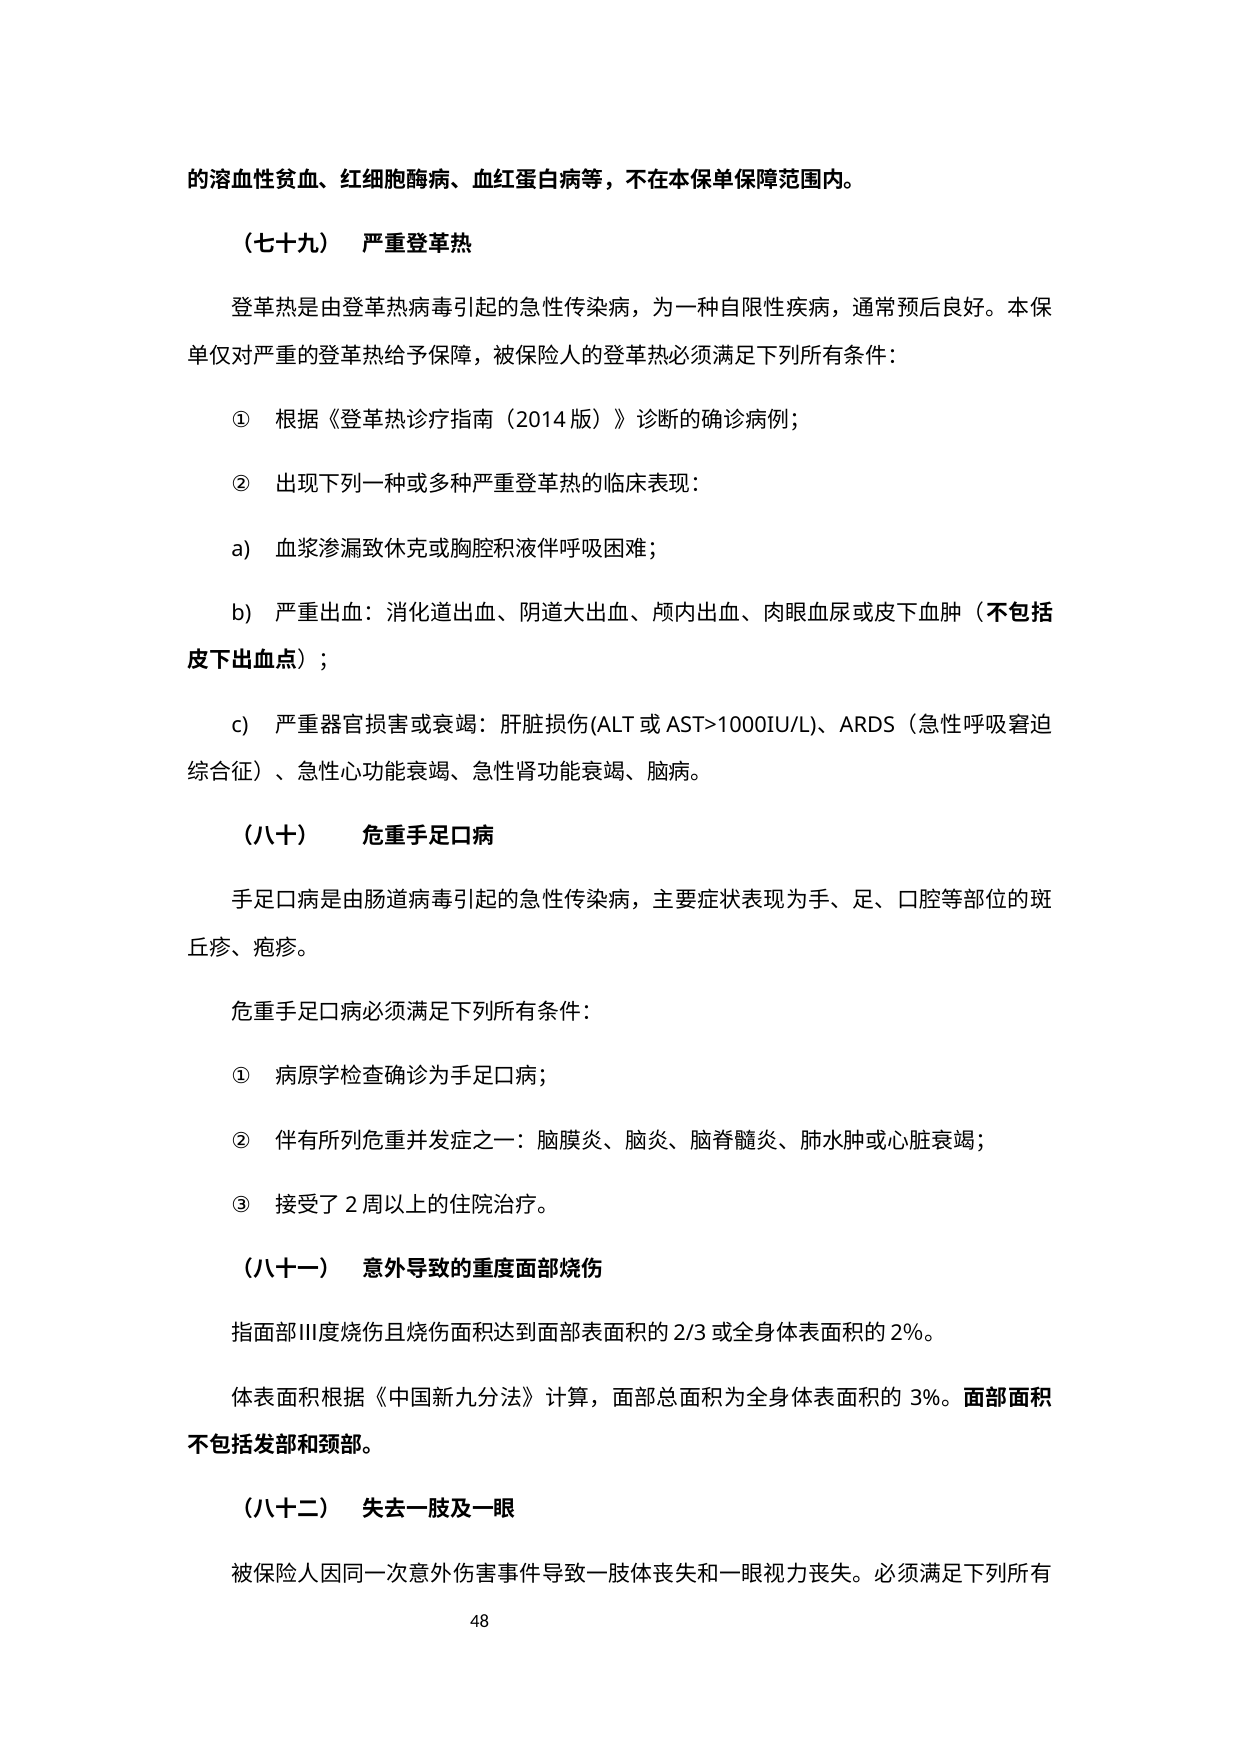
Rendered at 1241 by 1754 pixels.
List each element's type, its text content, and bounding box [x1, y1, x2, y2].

list 病原学检查确诊为手足口病； [187, 1058, 1053, 1090]
list 指面部Ⅲ度烧伤且烧伤面积达到面部表面积的2/3或全身体表面积的2％。 [187, 1315, 1053, 1347]
list 手足口病是由肠道病毒引起的急性传染病，主要症状表现为手、足、口腔等部位的斑丘疹、疱疹。 [187, 882, 1053, 962]
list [187, 1556, 1053, 1587]
list 失去一肢及一眼 [187, 1491, 1053, 1523]
list 危重手足口病 [187, 818, 1053, 850]
list 根据《登革热诊疗指南（2014版）》诊断的确诊病例； [187, 402, 1053, 434]
list 危重手足口病必须满足下列所有条件： [187, 994, 1053, 1026]
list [187, 162, 1053, 194]
list 出现下列一种或多种严重登革热的临床表现： [187, 466, 1053, 498]
list 严重出血：消化道出血、阴道大出血、颅内出血、肉眼血尿或皮下血肿（不包括皮下出血点）； [187, 595, 1053, 674]
list 意外导致的重度面部烧伤 [187, 1251, 1053, 1283]
list 血浆渗漏致休克或胸腔积液伴呼吸困难； [187, 531, 1053, 562]
list 登革热是由登革热病毒引起的急性传染病，为一种自限性疾病，通常预后良好。本保单仅对严重的登革热给予保障，被保险人的登革热必须满足下列所有条件： [187, 290, 1053, 369]
list 严重器官损害或衰竭：肝脏损伤(ALT或AST>1000IU/L)、ARDS（急性呼吸窘迫综合征）、急性心功能衰竭、急性肾功能衰竭、脑病。 [187, 707, 1053, 786]
list 伴有所列危重并发症之一：脑膜炎、脑炎、脑脊髓炎、肺水肿或心脏衰竭； [187, 1123, 1053, 1154]
list 严重登革热 [187, 226, 1053, 258]
list 接受了2周以上的住院治疗。 [187, 1187, 1053, 1219]
list 体表面积根据《中国新九分法》计算，面部总面积为全身体表面积的3%。面部面积不包括发部和颈部。 [187, 1379, 1053, 1459]
